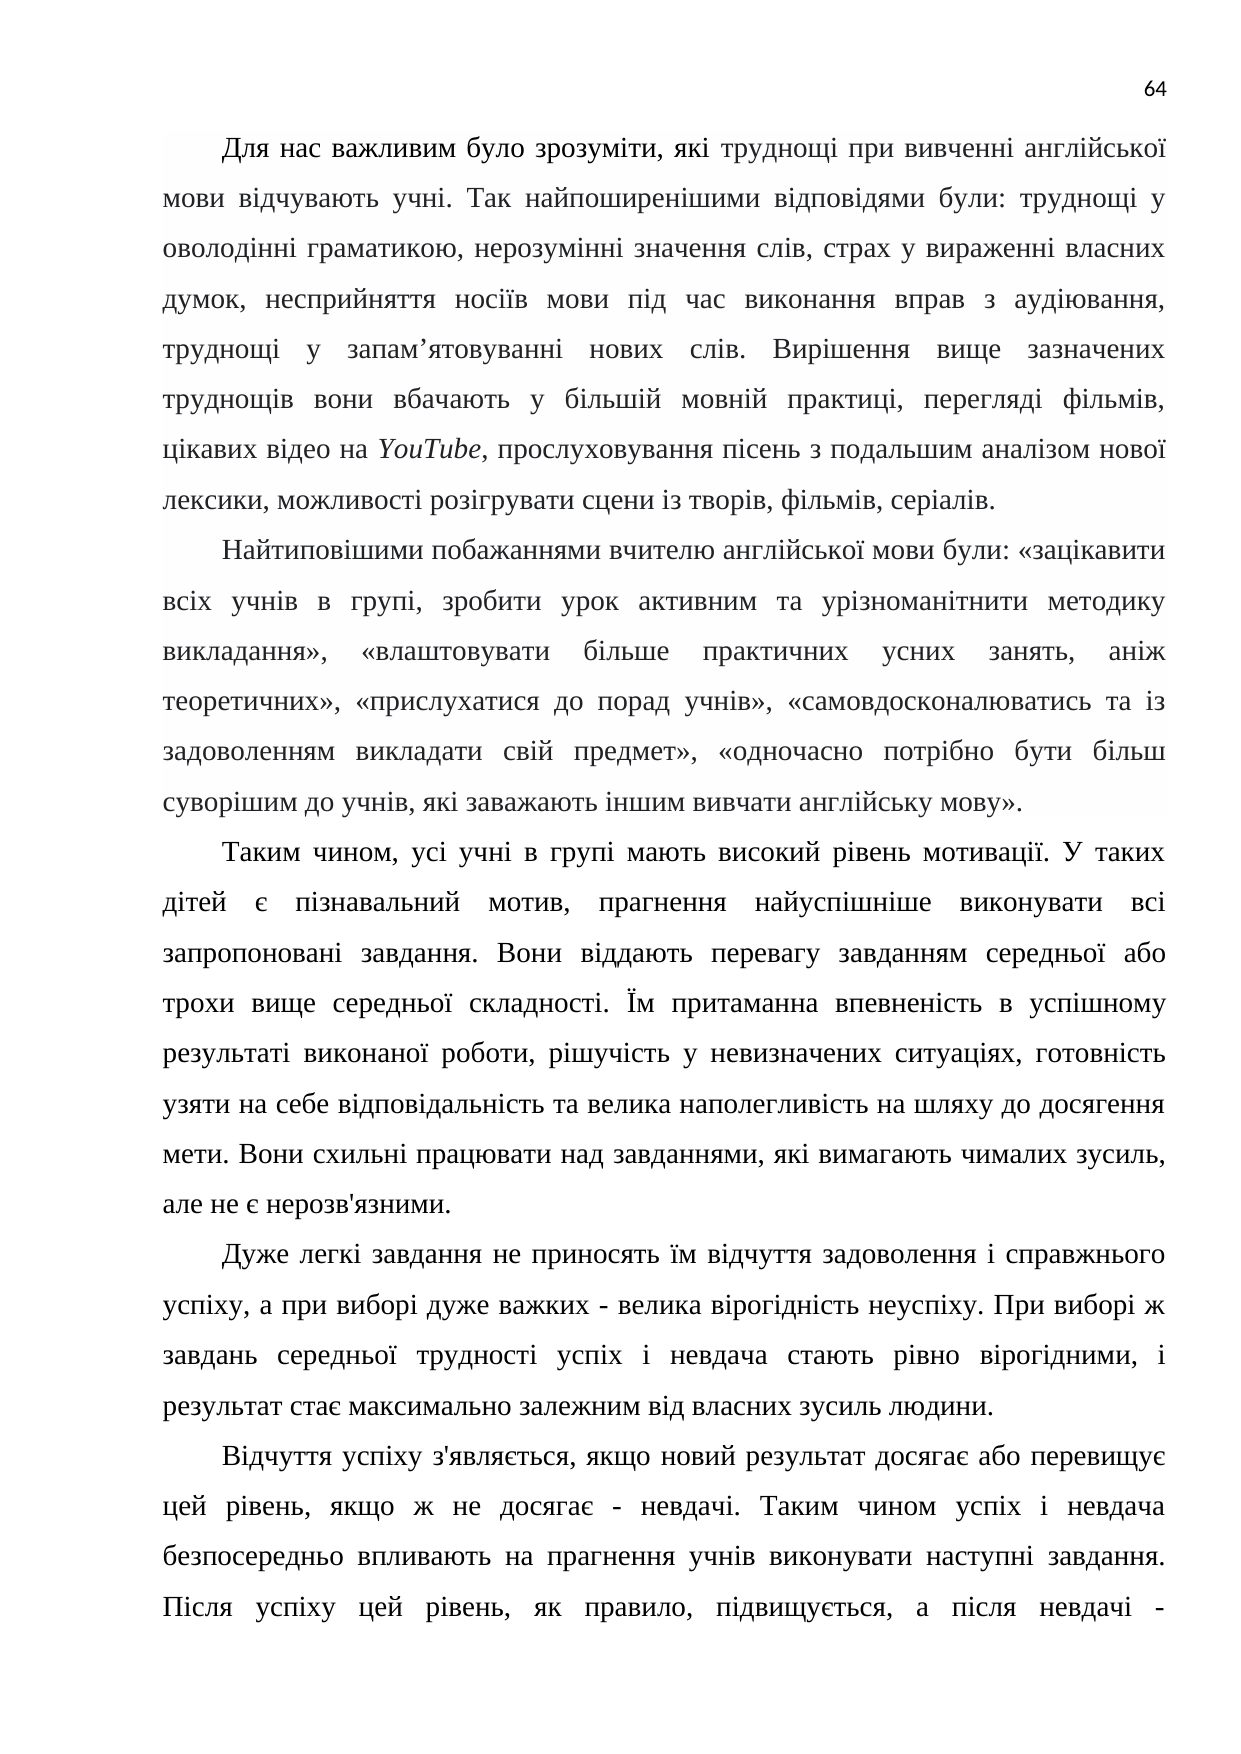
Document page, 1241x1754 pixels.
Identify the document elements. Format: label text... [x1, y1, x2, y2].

text Для нас важливим було зрозуміти, які труднощі при вивченні англійської мови відчувають учні. Так найпоширенішими відповідями були: труднощі у оволодінні граматикою, нерозумінні значення слів, страх у вираженні власних думок, несприйняття носіїв мови під час виконання вправ з аудіювання, труднощі у запам’ятовуванні нових слів. Вирішення вище зазначених труднощів вони вбачають у більшій мовній практиці, перегляді фільмів, цікавих відео на YouTube, прослуховування пісень з подальшим аналізом нової лексики, можливості розігрувати сцени із творів, фільмів, серіалів. [162, 130, 1167, 516]
text Дуже легкі завдання не приносять їм відчуття задоволення і справжнього успіху, а при виборі дуже важких - велика вірогідність неуспіху. При виборі ж завдань середньої трудності успіх і невдача стають рівно вірогідними, і результат стає максимально залежним від власних зусиль людини. [162, 1237, 1167, 1421]
text Найтиповішими побажаннями вчителю англійської мови були: «зацікавити всіх учнів в групі, зробити урок активним та урізноманітнити методику викладання», «влаштовувати більше практичних усних занять, аніж теоретичних», «прислухатися до порад учнів», «самовдосконалюватись та із задоволенням викладати свій предмет», «одночасно потрібно бути більш суворішим до учнів, які заважають іншим вивчати англійську мову». [162, 532, 1167, 817]
text Таким чином, усі учні в групі мають високий рівень мотивації. У таких дітей є пізнавальний мотив, прагнення найуспішніше виконувати всі запропоновані завдання. Вони віддають перевагу завданням середньої або трохи вище середньої складності. Їм притаманна впевненість в успішному результаті виконаної роботи, рішучість у невизначених ситуаціях, готовність узяти на себе відповідальність та велика наполегливість на шляху до досягення мети. Вони схильні працювати над завданнями, які вимагають чималих зусиль, але не є нерозв'язними. [162, 834, 1167, 1220]
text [162, 1438, 1167, 1622]
